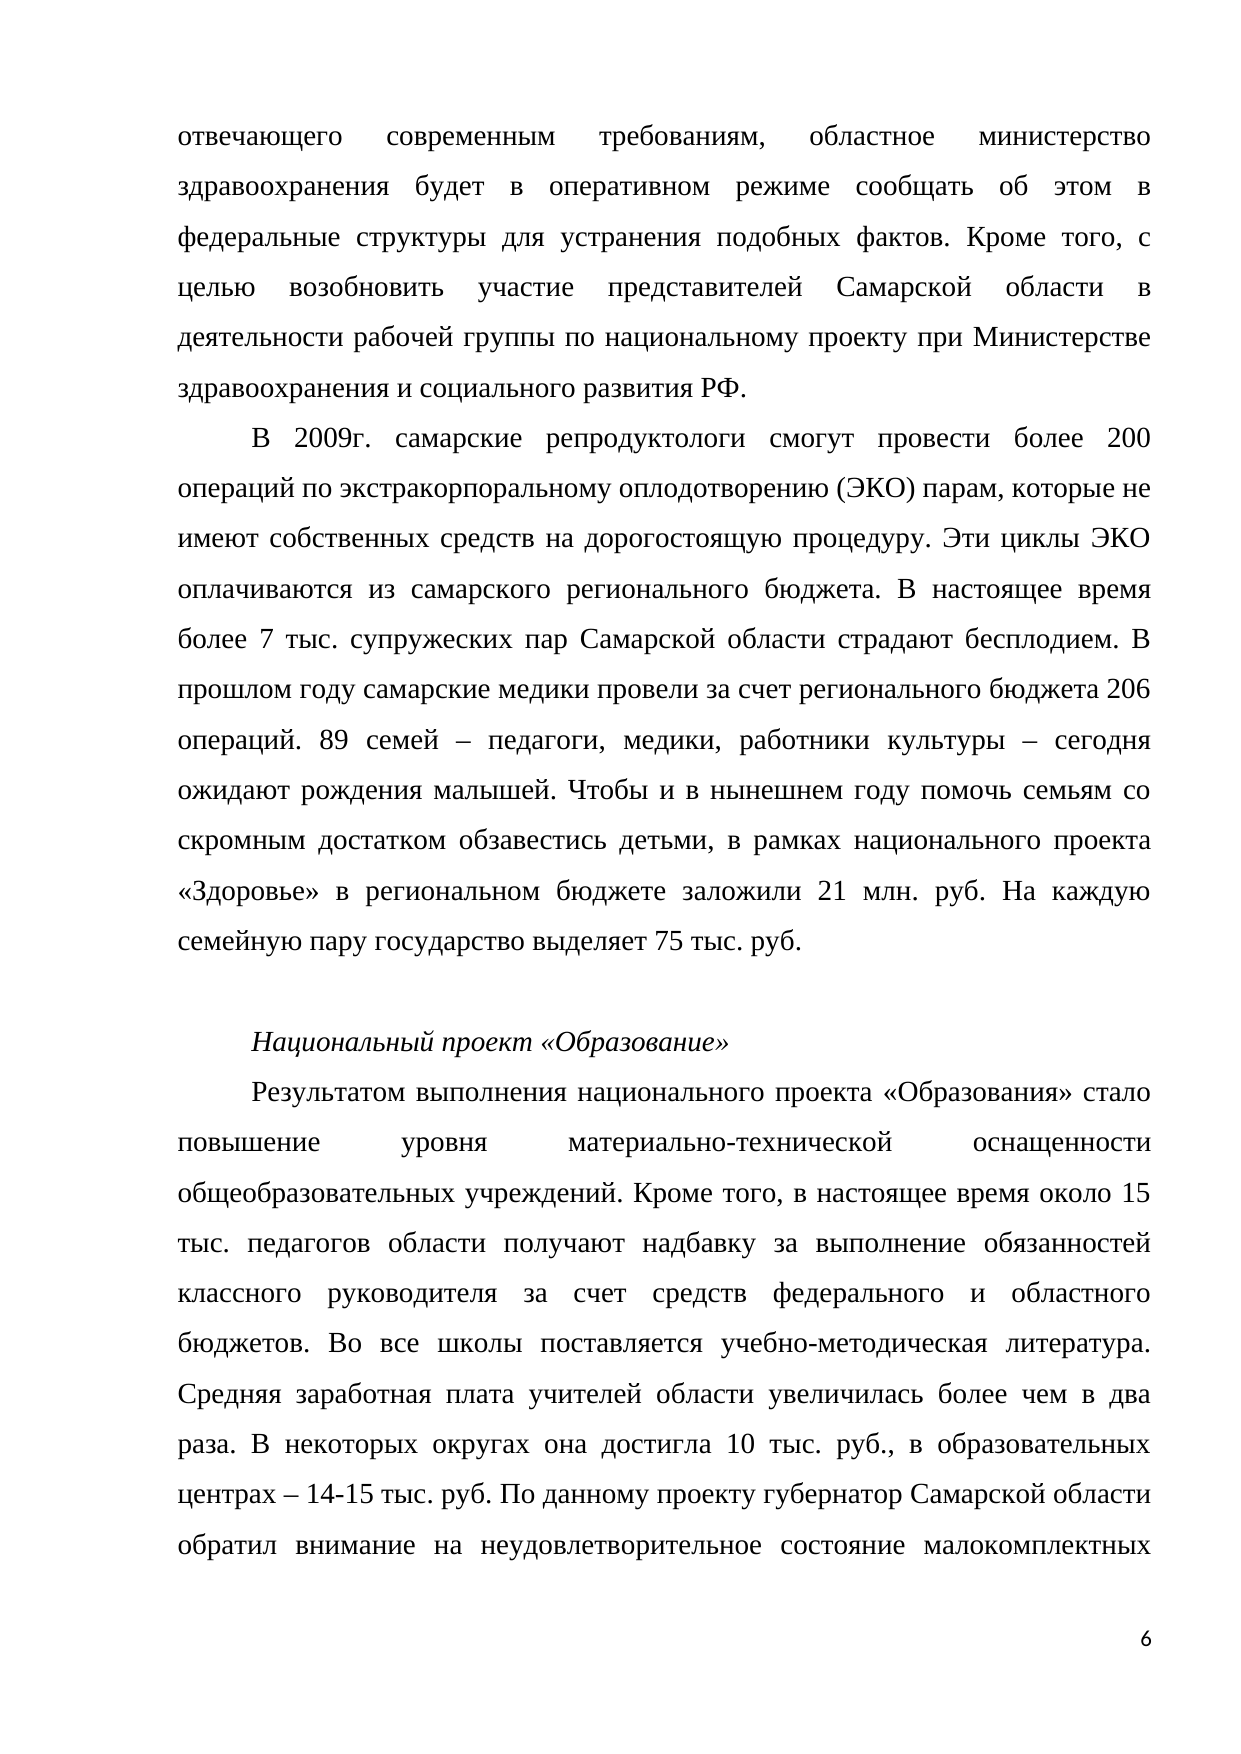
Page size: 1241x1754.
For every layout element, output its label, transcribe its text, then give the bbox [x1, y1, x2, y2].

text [177, 1074, 1152, 1560]
text Национальный проект «Образование» [177, 1024, 1152, 1057]
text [177, 118, 1152, 403]
text В 2009г. самарские репродуктологи смогут провести более 200 операций по экстракорпоральному оплодотворению (ЭКО) парам, которые не имеют собственных средств на дорогостоящую процедуру. Эти циклы ЭКО оплачиваются из самарского регионального бюджета. В настоящее время более 7 тыс. супружеских пар Самарской области страдают бесплодием. В прошлом году самарские медики провели за счет регионального бюджета 206 операций. 89 семей – педагоги, медики, работники культуры – сегодня ожидают рождения малышей. Чтобы и в нынешнем году помочь семьям со скромным достатком обзавестись детьми, в рамках национального проекта «Здоровье» в региональном бюджете заложили 21 млн. руб. На каждую семейную пару государство выделяет 75 тыс. руб. [177, 420, 1152, 957]
